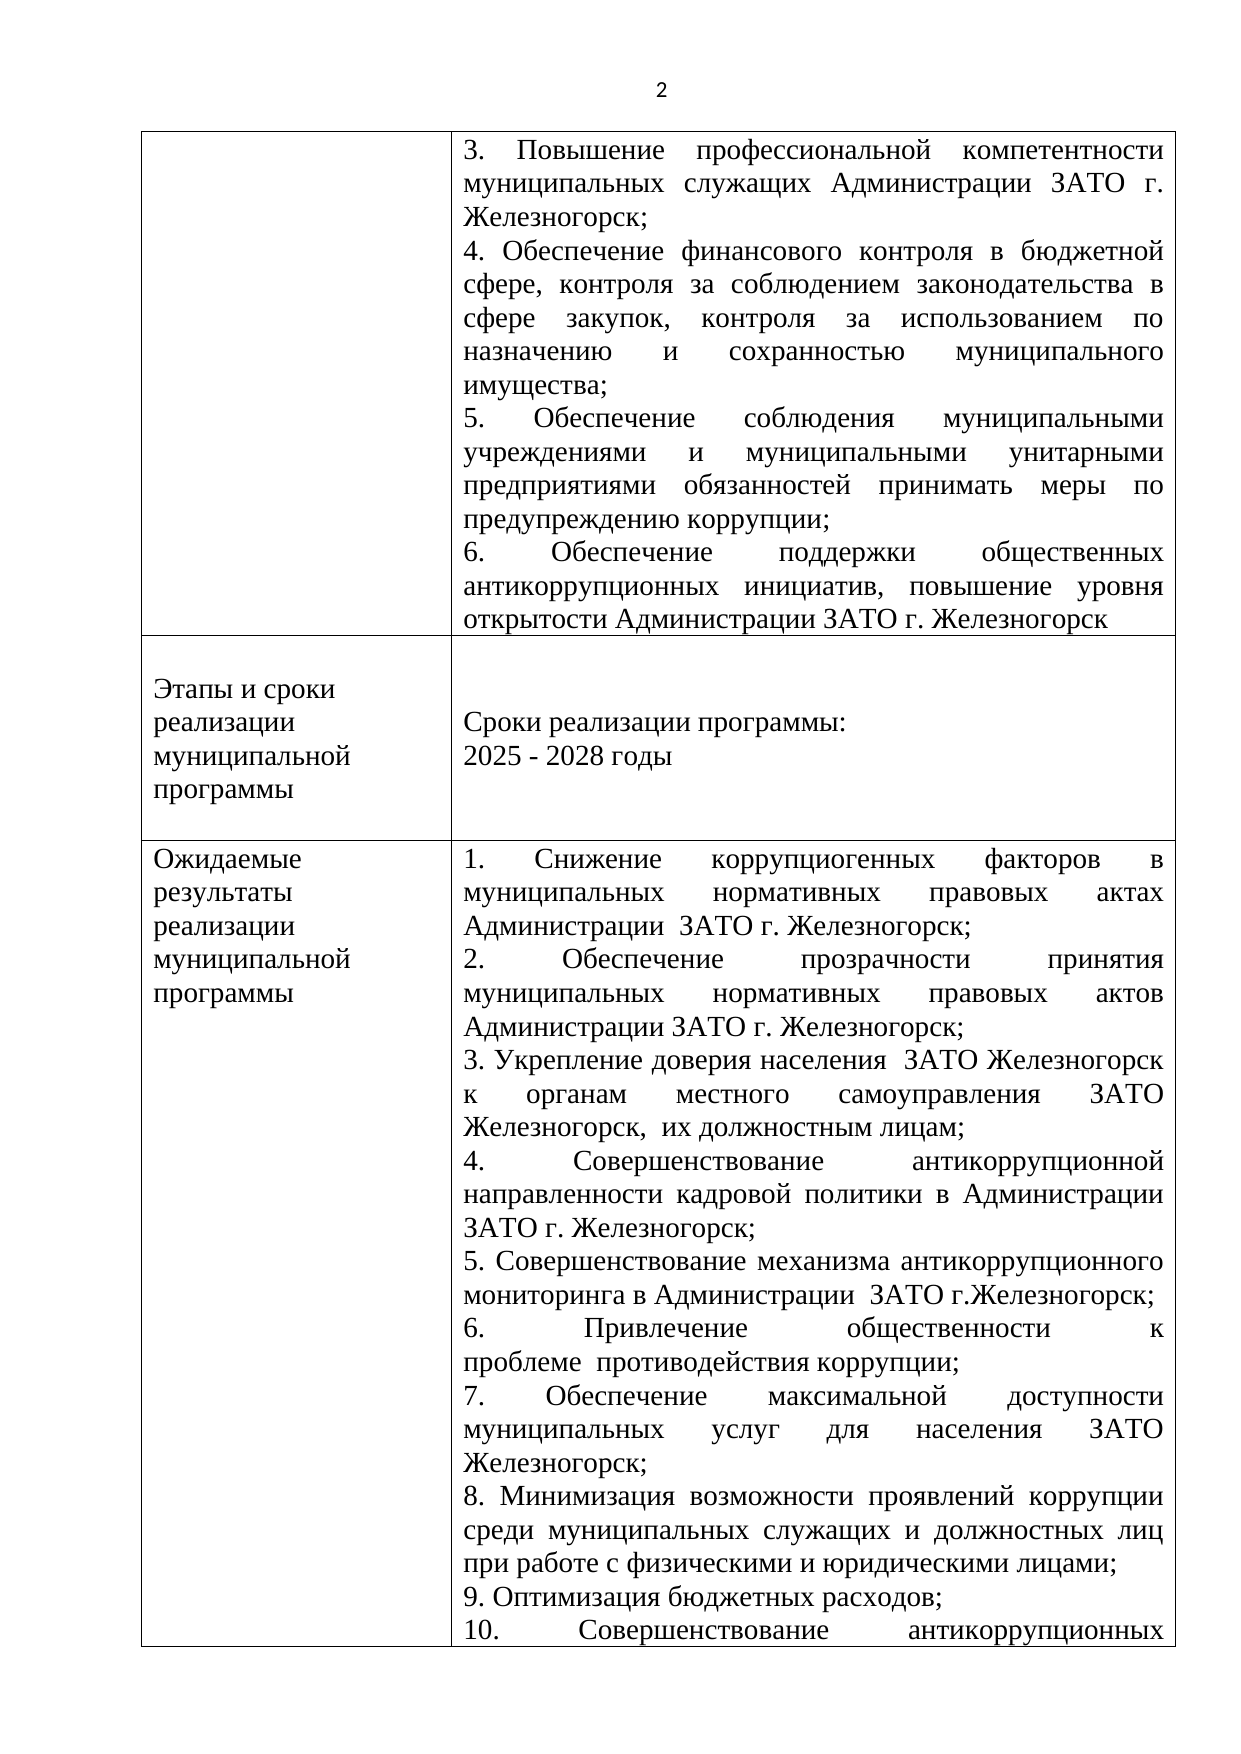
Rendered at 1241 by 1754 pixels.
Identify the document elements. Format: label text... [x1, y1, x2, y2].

table_cell Этапы и сроки реализации муниципальной программы [142, 636, 451, 840]
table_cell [142, 132, 451, 635]
table_cell Сроки реализации программы: 2025 - 2028 годы [452, 636, 1175, 840]
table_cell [452, 841, 1175, 1646]
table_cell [142, 841, 451, 1646]
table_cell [452, 132, 1175, 635]
